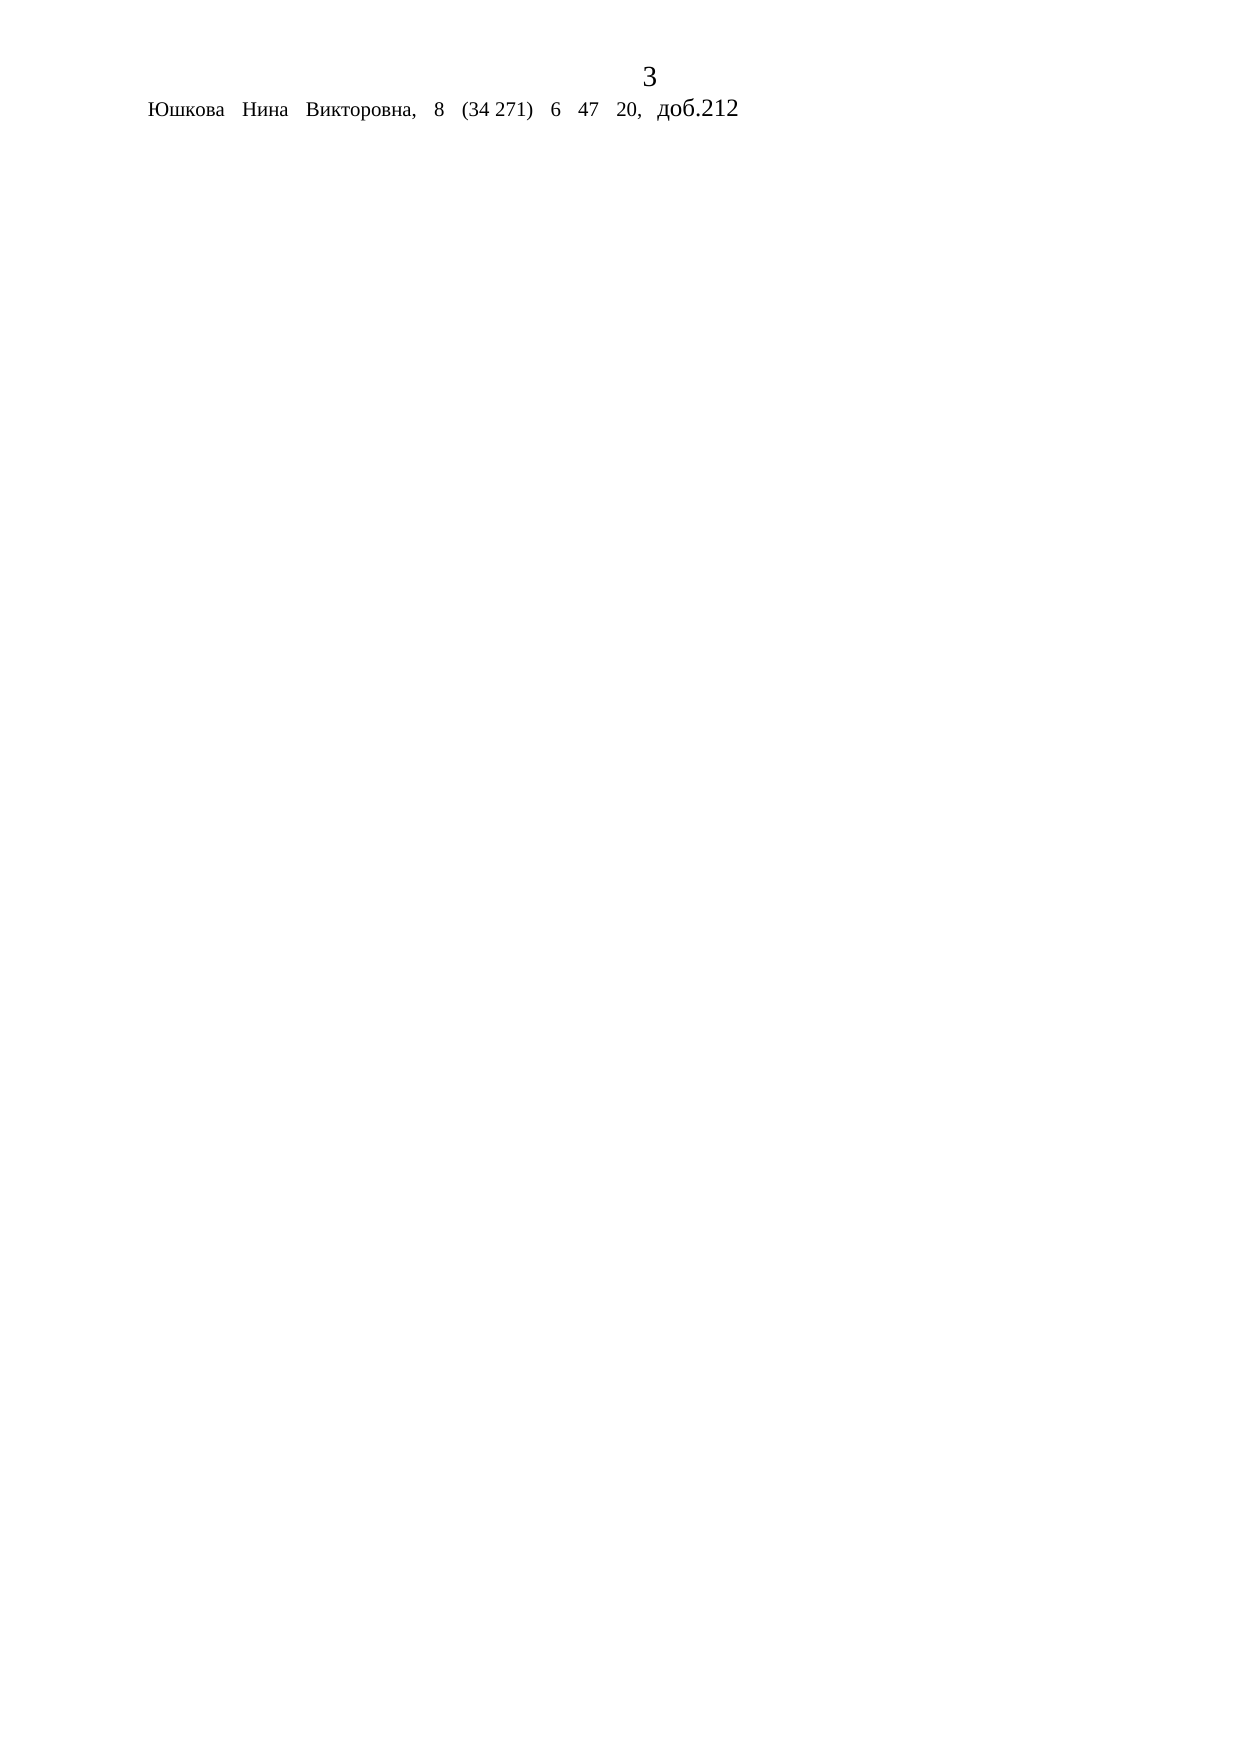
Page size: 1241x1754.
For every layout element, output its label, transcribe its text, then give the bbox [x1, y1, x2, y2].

text Юшкова Нина Викторовна, 8 (34 271) 6 47 20, доб.212 [148, 93, 1152, 121]
